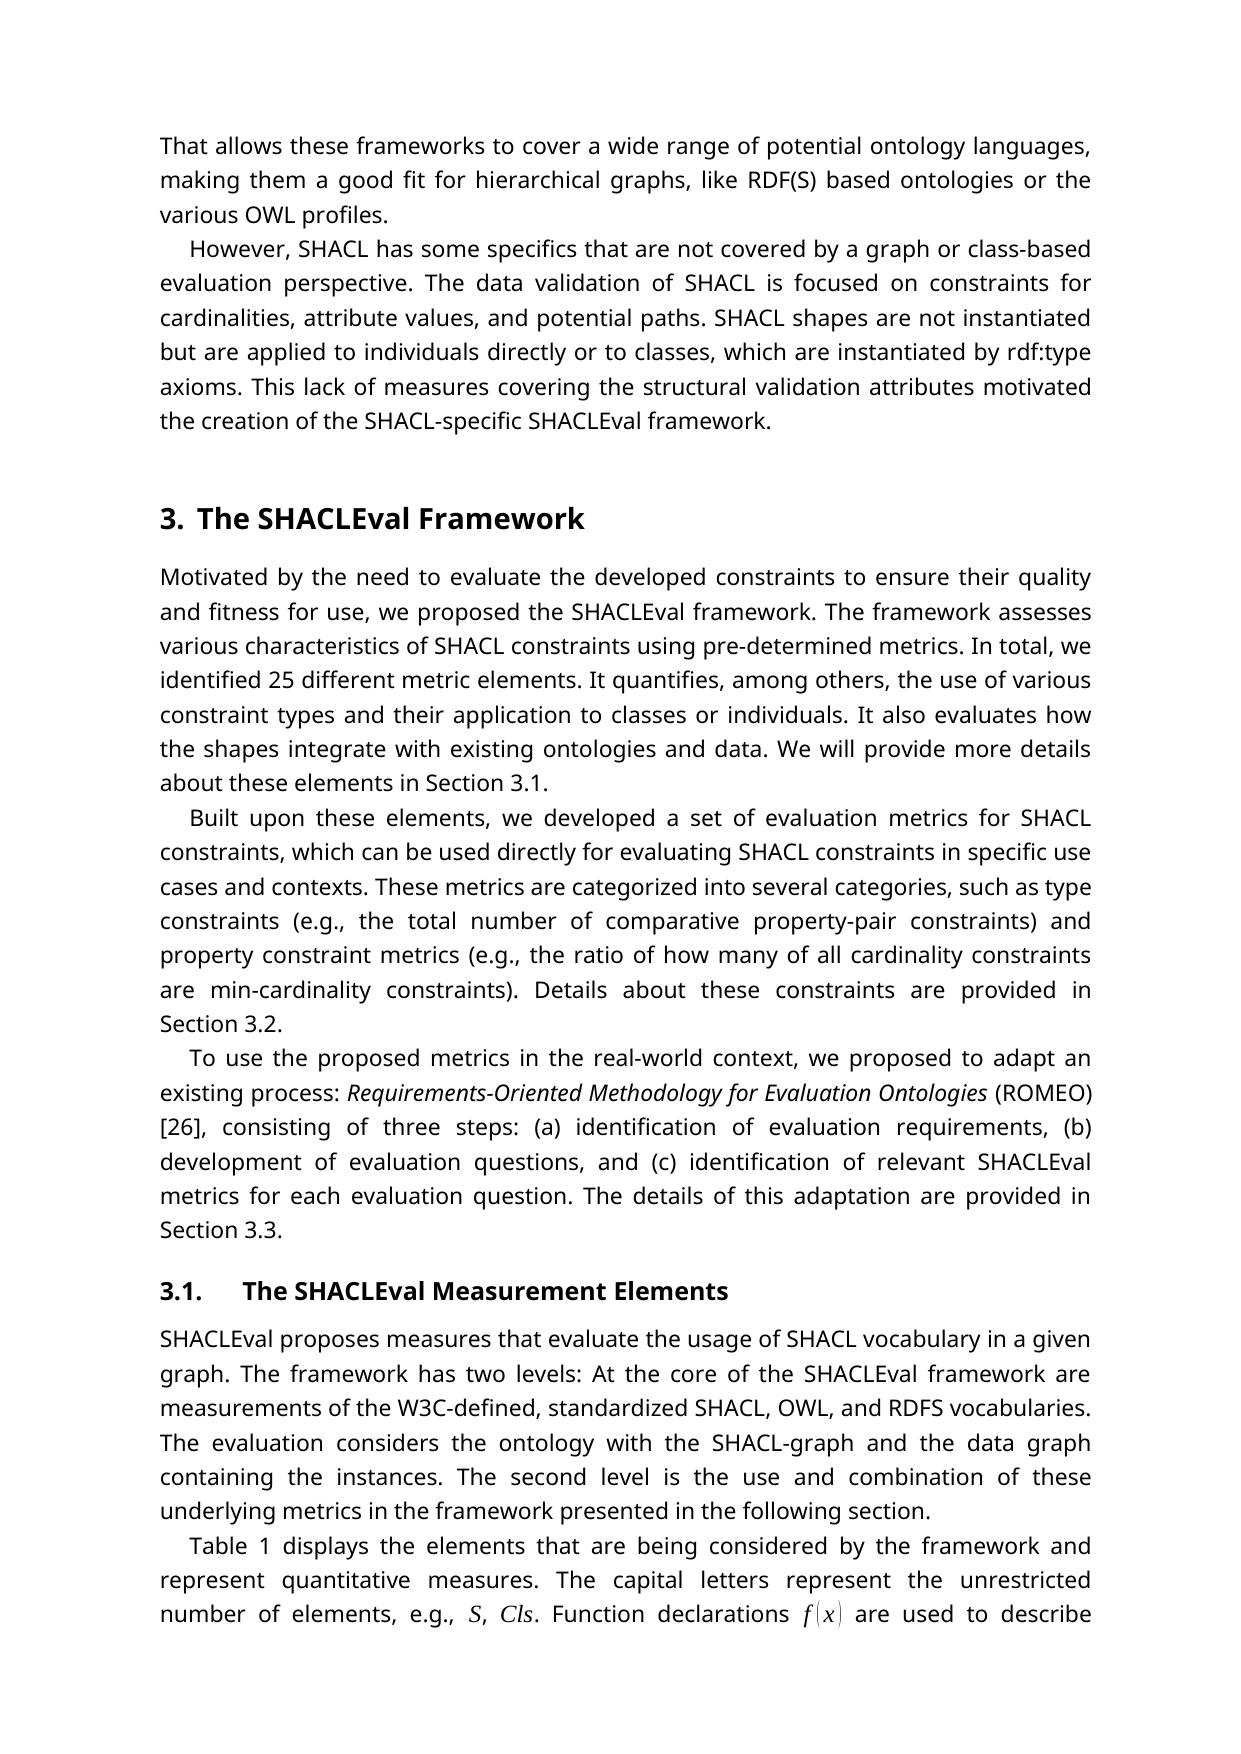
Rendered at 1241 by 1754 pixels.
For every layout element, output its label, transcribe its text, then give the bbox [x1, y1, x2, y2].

text To use the proposed metrics in the real-world context, we proposed to adapt an existing process: Requirements-Oriented Methodology for Evaluation Ontologies (ROMEO) [26], consisting of three steps: (a) identification of evaluation requirements, (b) development of evaluation questions, and (c) identification of relevant SHACLEval metrics for each evaluation question. The details of this adaptation are provided in Section 3.3. [159, 1042, 1093, 1245]
text Built upon these elements, we developed a set of evaluation metrics for SHACL constraints, which can be used directly for evaluating SHACL constraints in specific use cases and contexts. These metrics are categorized into several categories, such as type constraints (e.g., the total number of comparative property-pair constraints) and property constraint metrics (e.g., the ratio of how many of all cardinality constraints are min-cardinality constraints). Details about these constraints are provided in Section 3.2. [159, 802, 1093, 1039]
text SHACLEval proposes measures that evaluate the usage of SHACL vocabulary in a given graph. The framework has two levels: At the core of the SHACLEval framework are measurements of the W3C-defined, standardized SHACL, OWL, and RDFS vocabularies. The evaluation considers the ontology with the SHACL-graph and the data graph containing the instances. The second level is the use and combination of these underlying metrics in the framework presented in the following section. [159, 1323, 1093, 1527]
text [159, 1530, 1093, 1630]
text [159, 130, 1093, 230]
text Motivated by the need to evaluate the developed constraints to ensure their quality and fitness for use, we proposed the SHACLEval framework. The framework assesses various characteristics of SHACL constraints using pre-determined metrics. In total, we identified 25 different metric elements. It quantifies, among others, the use of various constraint types and their application to classes or individuals. It also evaluates how the shapes integrate with existing ontologies and data. We will provide more details about these elements in Section 3.1. [159, 561, 1093, 798]
subtitle The SHACLEval Framework [159, 499, 1093, 538]
text However, SHACL has some specifics that are not covered by a graph or class-based evaluation perspective. The data validation of SHACL is focused on constraints for cardinalities, attribute values, and potential paths. SHACL shapes are not instantiated but are applied to individuals directly or to classes, which are instantiated by rdf:type axioms. This lack of measures covering the structural validation attributes motivated the creation of the SHACL-specific SHACLEval framework. [159, 233, 1093, 436]
subtitle The SHACLEval Measurement Elements [159, 1273, 1093, 1308]
